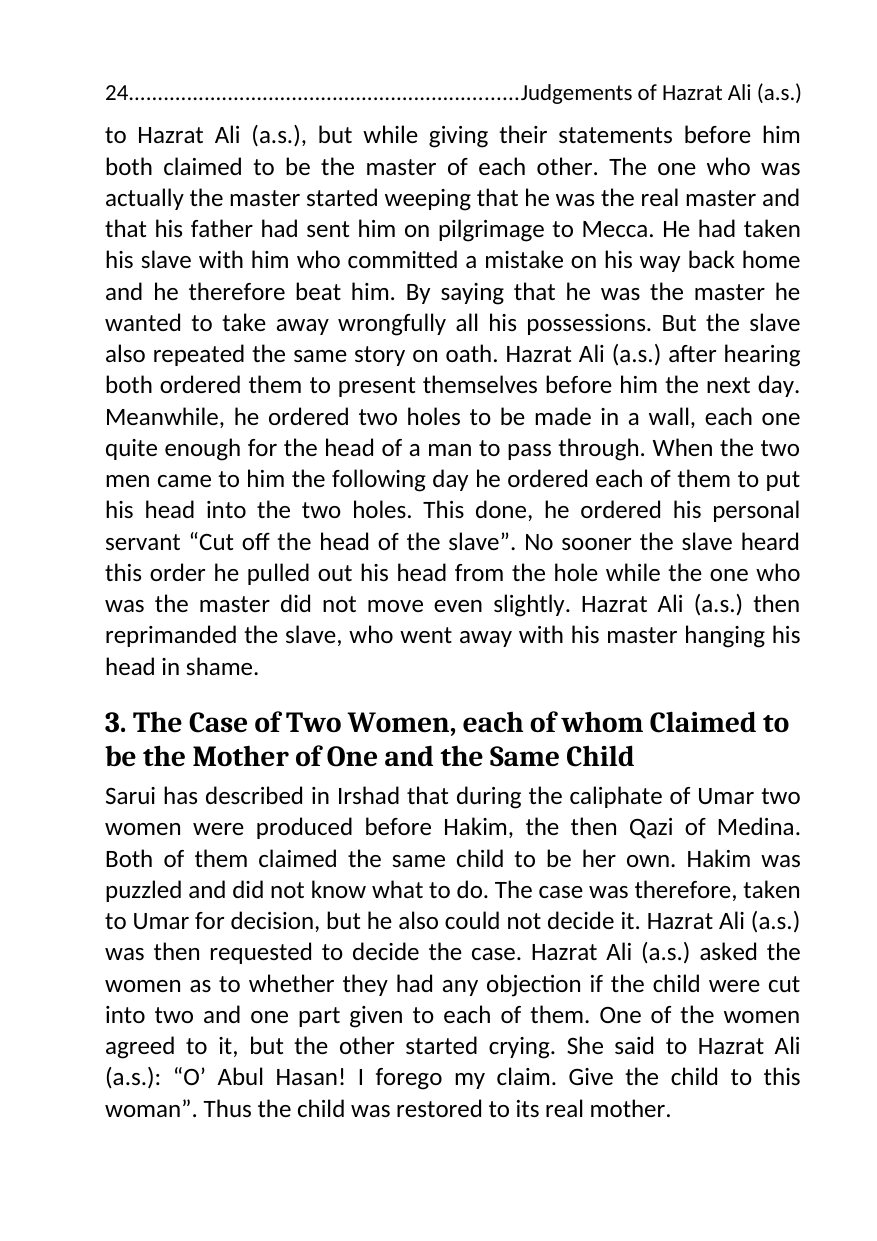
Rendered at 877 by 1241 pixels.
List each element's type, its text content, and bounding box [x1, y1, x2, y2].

subtitle 3. The Case of Two Women, each of whom Claimed to be the Mother of One and the Same Child [105, 706, 802, 773]
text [105, 119, 802, 681]
text Sarui has described in Irshad that during the caliphate of Umar two women were produced before Hakim, the then Qazi of Medina. Both of them claimed the same child to be her own. Hakim was puzzled and did not know what to do. The case was therefore, taken to Umar for decision, but he also could not decide it. Hazrat Ali (a.s.) was then requested to decide the case. Hazrat Ali (a.s.) asked the women as to whether they had any objection if the child were cut into two and one part given to each of them. One of the women agreed to it, but the other started crying. She said to Hazrat Ali (a.s.): “O’ Abul Hasan! I forego my claim. Give the child to this woman”. Thus the child was restored to its real mother. [105, 779, 802, 1123]
